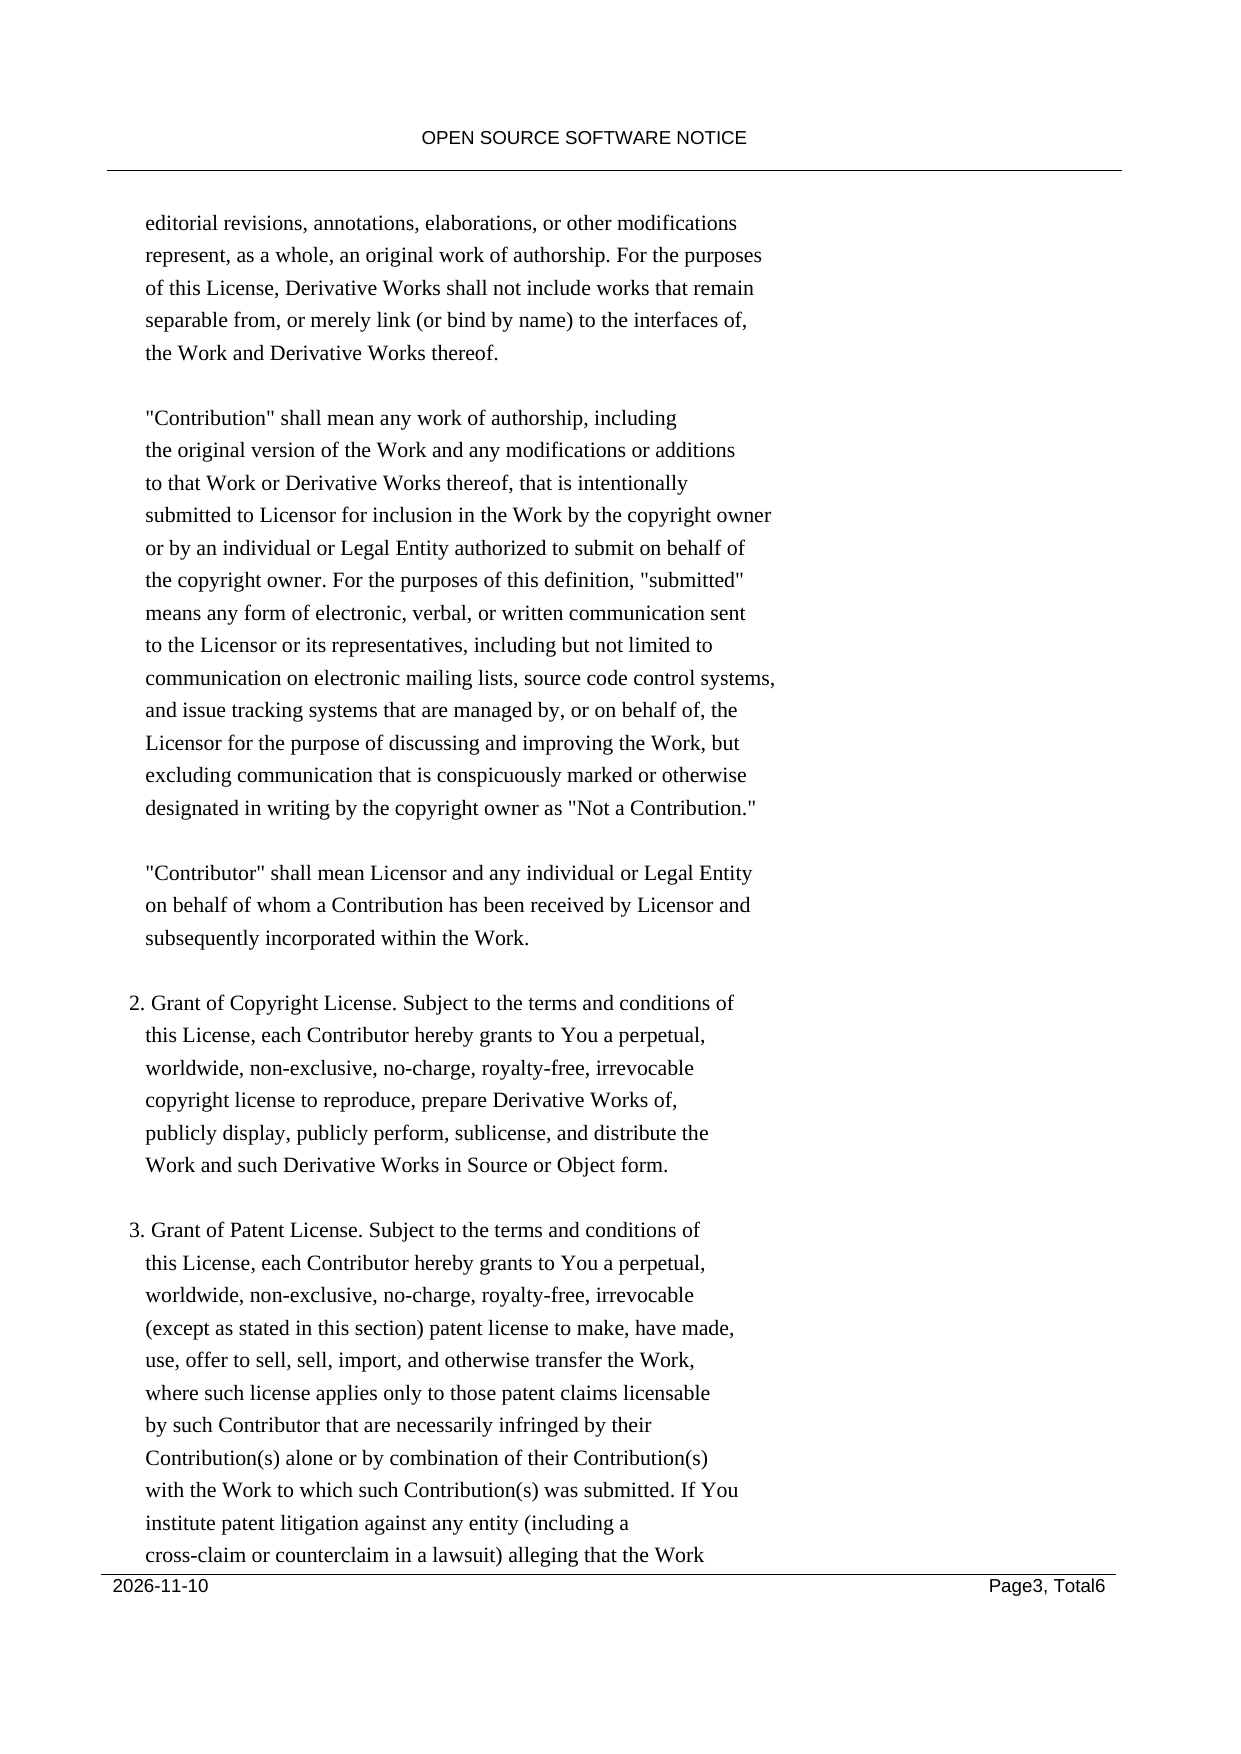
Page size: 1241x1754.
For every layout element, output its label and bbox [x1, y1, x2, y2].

text [112, 206, 1128, 1571]
